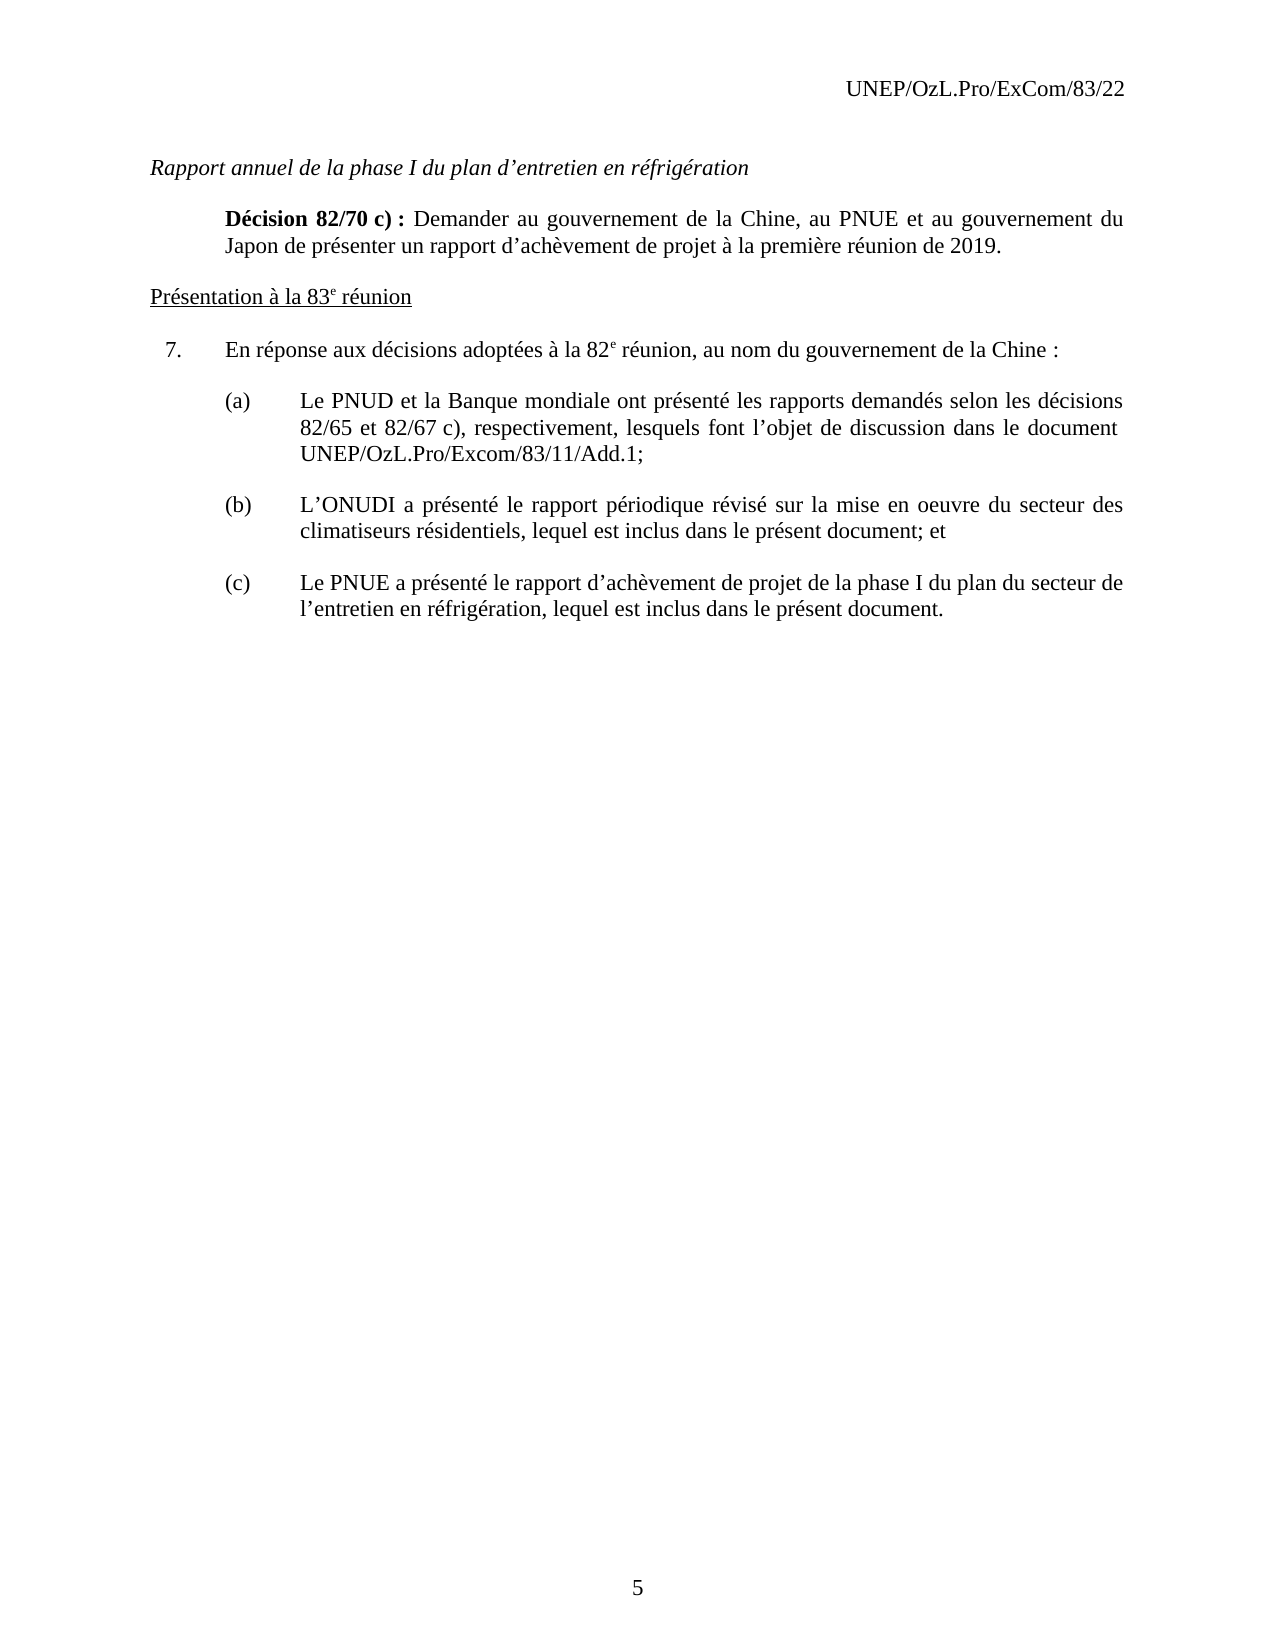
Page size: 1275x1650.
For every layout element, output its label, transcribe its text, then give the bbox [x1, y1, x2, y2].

subtitle Décision 82/70 c) : Demander au gouvernement de la Chine, au PNUE et au gouvernement du Japon de présenter un rapport d’achèvement de projet à la première réunion de 2019. [225, 205, 1125, 258]
text Présentation à la 83e réunion [150, 283, 1125, 309]
subtitle En réponse aux décisions adoptées à la 82e réunion, au nom du gouvernement de la Chine : [165, 336, 1125, 362]
subtitle Le PNUD et la Banque mondiale ont présenté les rapports demandés selon les décisions 82/65 et 82/67 c), respectivement, lesquels font l’objet de discussion dans le document UNEP/OzL.Pro/Excom/83/11/Add.1; [225, 387, 1125, 466]
subtitle Le PNUE a présenté le rapport d’achèvement de projet de la phase I du plan du secteur de l’entretien en réfrigération, lequel est inclus dans le présent document. [225, 569, 1125, 622]
subtitle Rapport annuel de la phase I du plan d’entretien en réfrigération [150, 154, 1125, 180]
subtitle L’ONUDI a présenté le rapport périodique révisé sur la mise en oeuvre du secteur des climatiseurs résidentiels, lequel est inclus dans le présent document; et [225, 491, 1125, 544]
